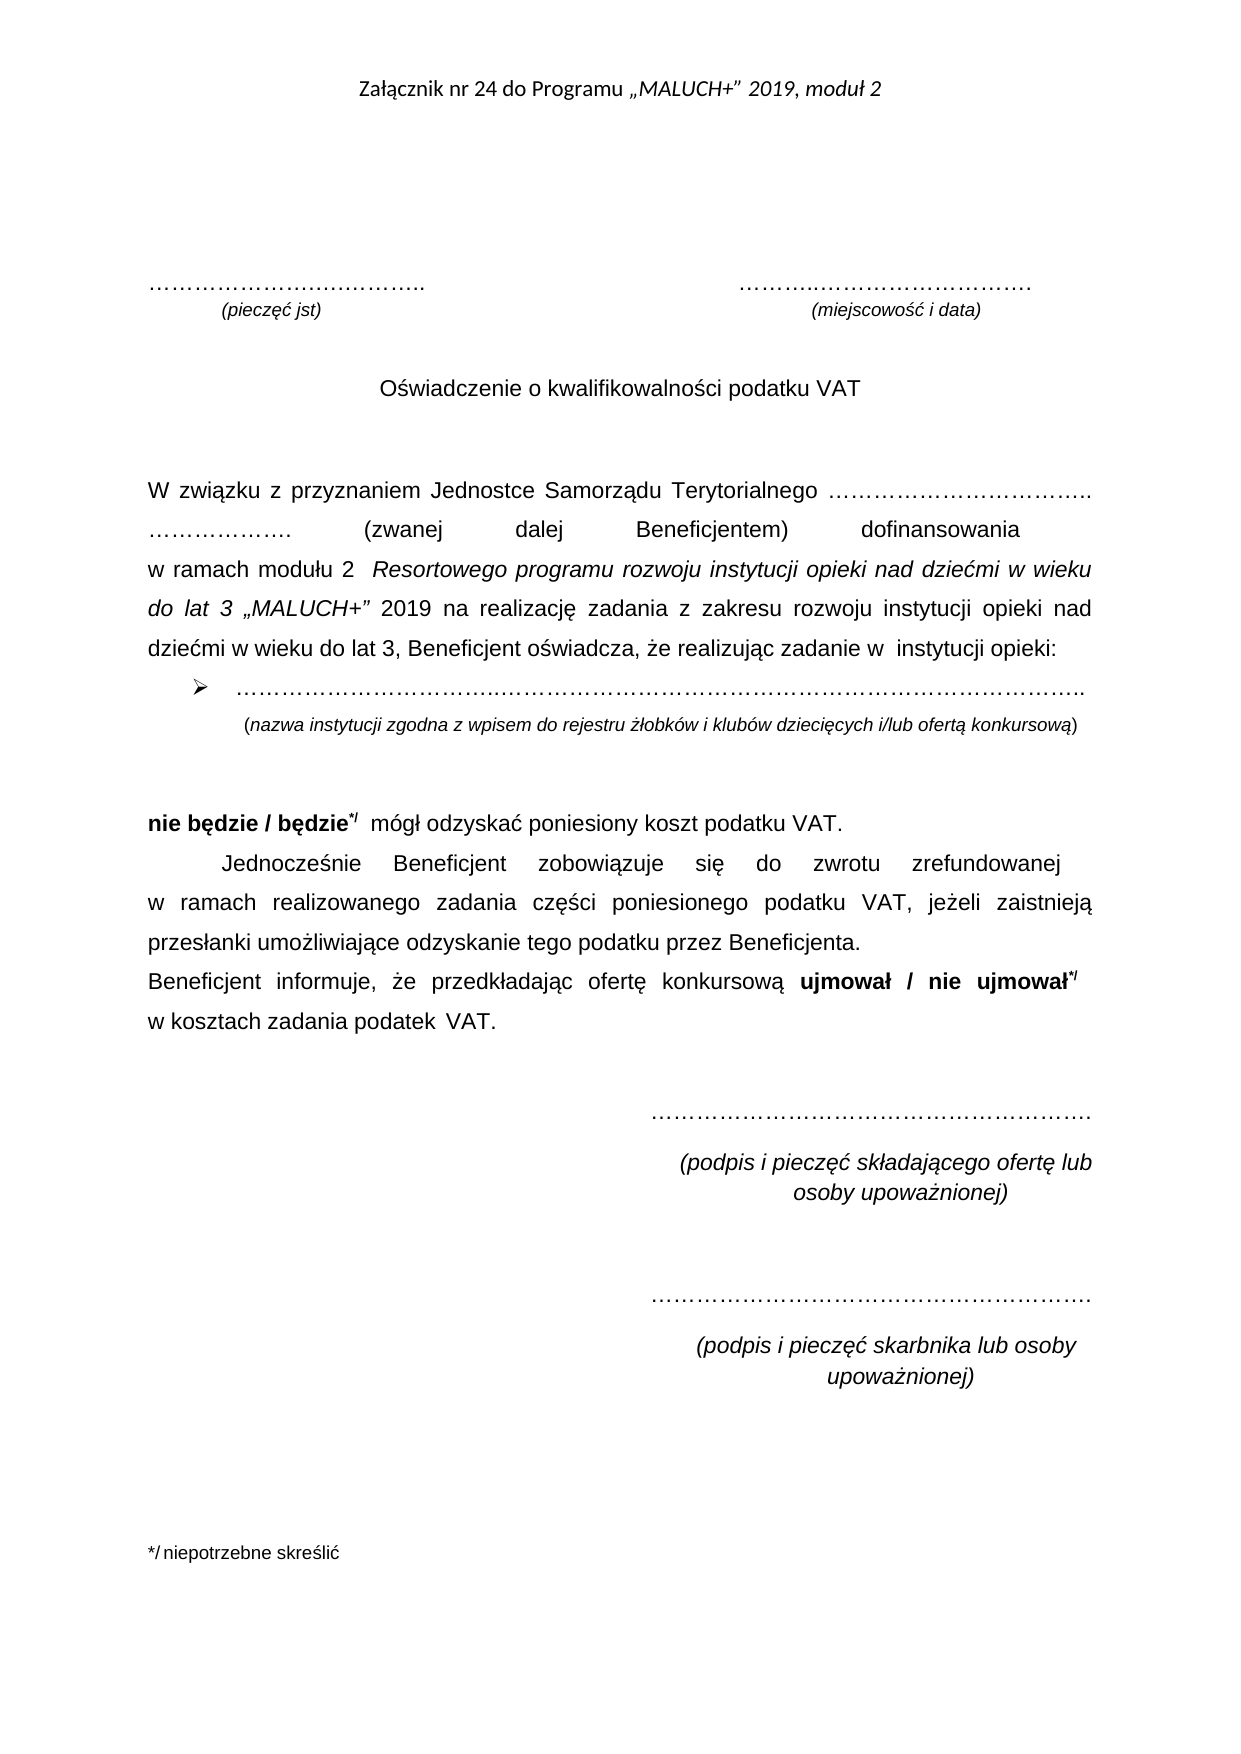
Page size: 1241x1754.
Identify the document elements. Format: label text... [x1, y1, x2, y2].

list ……………………………..………………………………………………………………….. [191, 674, 1093, 700]
text W związku z przyznaniem Jednostce Samorządu Terytorialnego ……………………………..………………. (zwanej dalej Beneficjentem) dofinansowania w ramach modułu 2 Resortowego programu rozwoju instytucji opieki nad dziećmi w wieku do lat 3 „MALUCH+” 2019 na realizację zadania z zakresu rozwoju instytucji opieki nad dziećmi w wieku do lat 3, Beneficjent oświadcza, że realizując zadanie w instytucji opieki: [148, 477, 1093, 661]
text …………………………………………………. [650, 1098, 1093, 1124]
text Oświadczenie o kwalifikowalności podatku VAT [148, 374, 1093, 401]
text (pieczęć jst) (miejscowość i data) [148, 299, 1093, 320]
text (podpis i pieczęć skarbnika lub osoby upoważnionej) [679, 1332, 1093, 1389]
text Beneficjent informuje, że przedkładając ofertę konkursową ujmował / nie ujmował*/ w kosztach zadania podatek VAT. [148, 968, 1093, 1034]
text ………………….….……….. ………..………………………. [148, 268, 1093, 295]
text (nazwa instytucji zgodna z wpisem do rejestru żłobków i klubów dziecięcych i/lub ofertą konkursową) [229, 713, 1093, 735]
text Jednocześnie Beneficjent zobowiązuje się do zwrotu zrefundowanej w ramach realizowanego zadania części poniesionego podatku VAT, jeżeli zaistnieją przesłanki umożliwiające odzyskanie tego podatku przez Beneficjenta. [148, 850, 1093, 955]
text …………………………………………………. [650, 1281, 1093, 1308]
text */ niepotrzebne skreślić [148, 1542, 1093, 1564]
text nie będzie / będzie*/ mógł odzyskać poniesiony koszt podatku VAT. [148, 810, 1093, 837]
text (podpis i pieczęć składającego ofertę lub osoby upoważnionej) [679, 1149, 1093, 1206]
